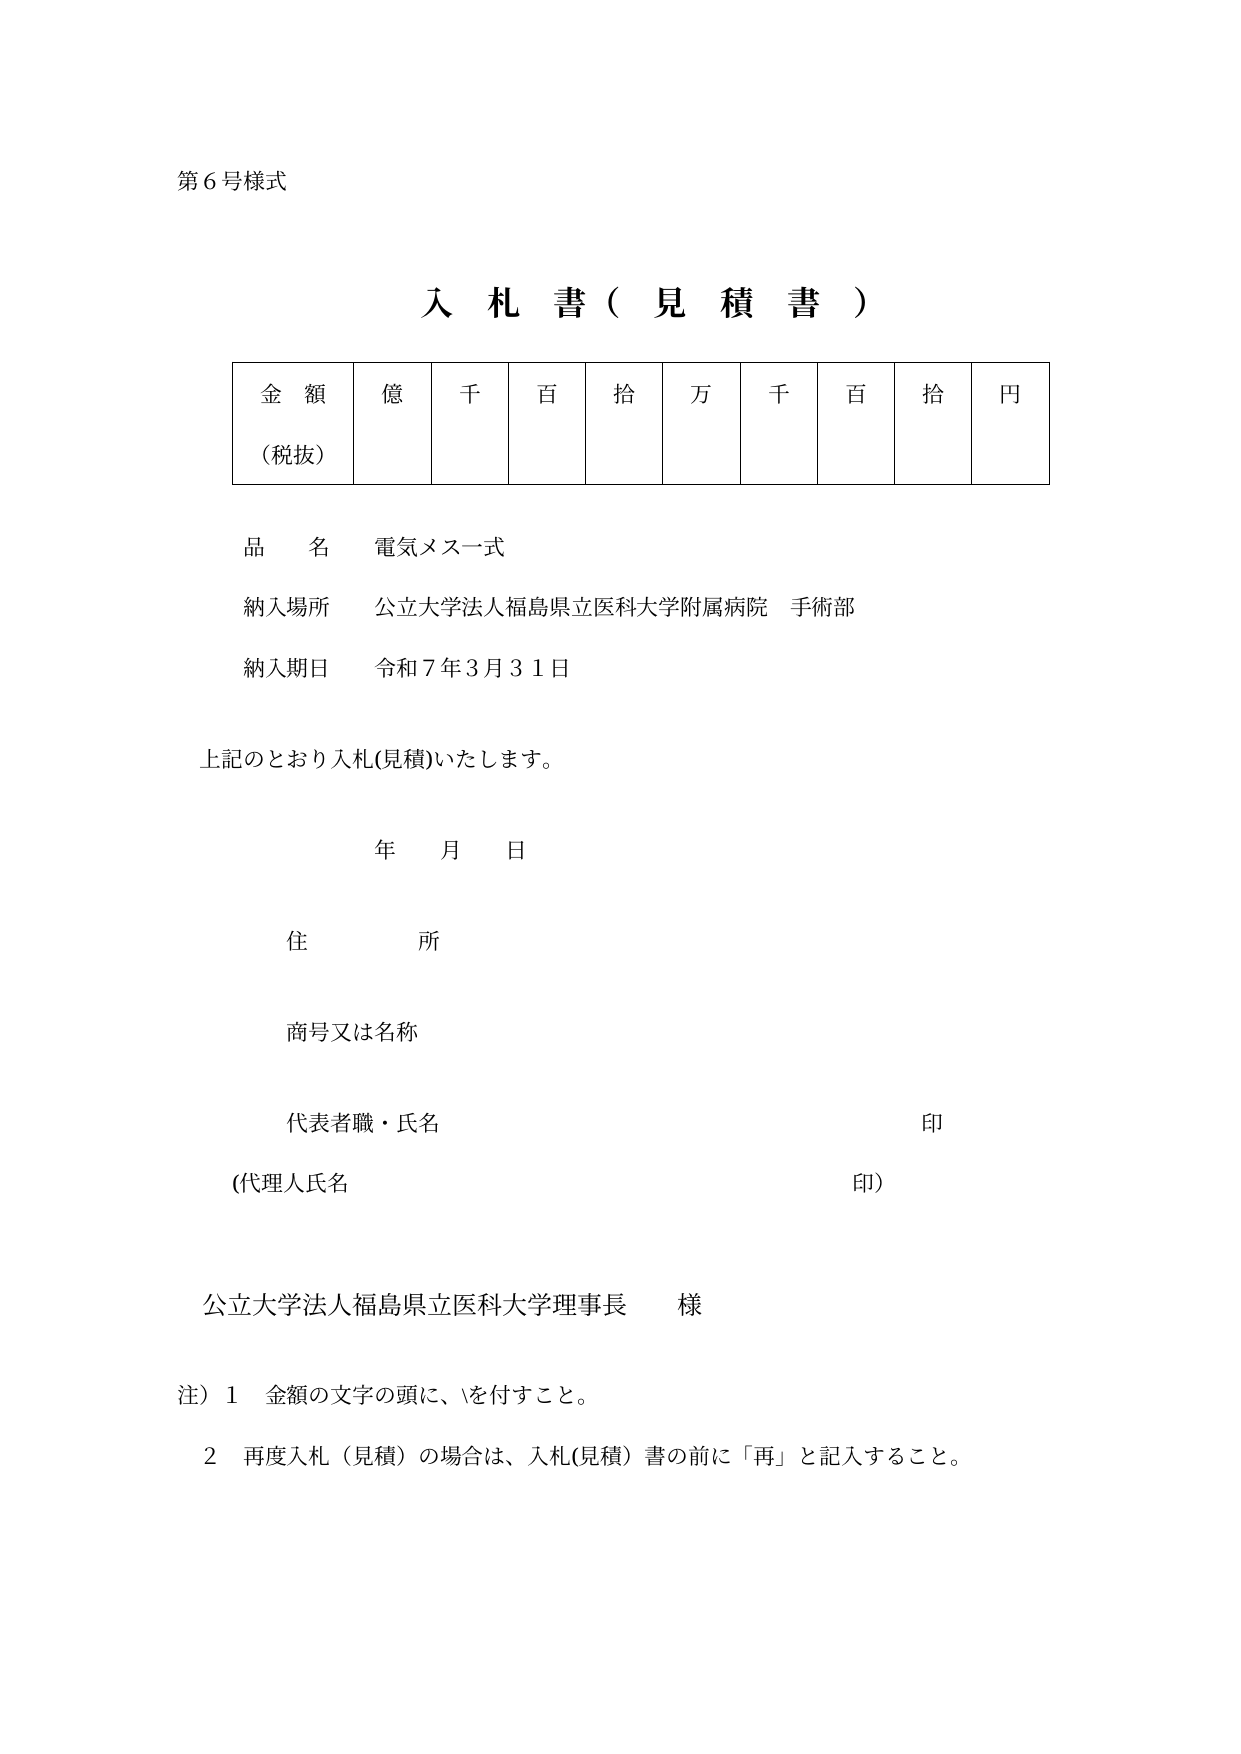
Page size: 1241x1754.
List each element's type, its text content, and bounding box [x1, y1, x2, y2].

table_header 千 [741, 363, 817, 484]
text ２ 再度入札（見積）の場合は、入札(見積）書の前に「再」と記入すること。 [177, 1425, 1063, 1485]
text 第６号様式 [177, 149, 1063, 210]
text 年 月 日 [177, 818, 1063, 879]
table_header 拾 [586, 363, 662, 484]
text (代理人氏名 印） [177, 1152, 1063, 1212]
table_header 千 [432, 363, 508, 484]
table_header 万 [663, 363, 740, 484]
text 品 名 電気メス一式 [177, 515, 1063, 576]
table_header 円 [972, 363, 1049, 484]
text 納入期日 令和７年３月３１日 [177, 637, 1063, 697]
text 注）１ 金額の文字の頭に、\を付すこと。 [177, 1364, 1063, 1425]
table_header 金 額 （税抜） [233, 363, 353, 484]
table_header 百 [818, 363, 894, 484]
text 公立大学法人福島県立医科大学理事長 様 [177, 1273, 1063, 1334]
table_header 百 [509, 363, 585, 484]
table_header 億 [354, 363, 431, 484]
text 入 札 書（ 見 積 書 ） [177, 271, 1063, 331]
text 納入場所 公立大学法人福島県立医科大学附属病院 手術部 [177, 576, 1063, 637]
table_header 拾 [895, 363, 971, 484]
text 商号又は名称 [177, 1000, 1063, 1061]
text 上記のとおり入札(見積)いたします。 [177, 727, 1063, 788]
text 代表者職・氏名 印 [177, 1091, 1063, 1152]
text 住 所 [177, 909, 1063, 970]
